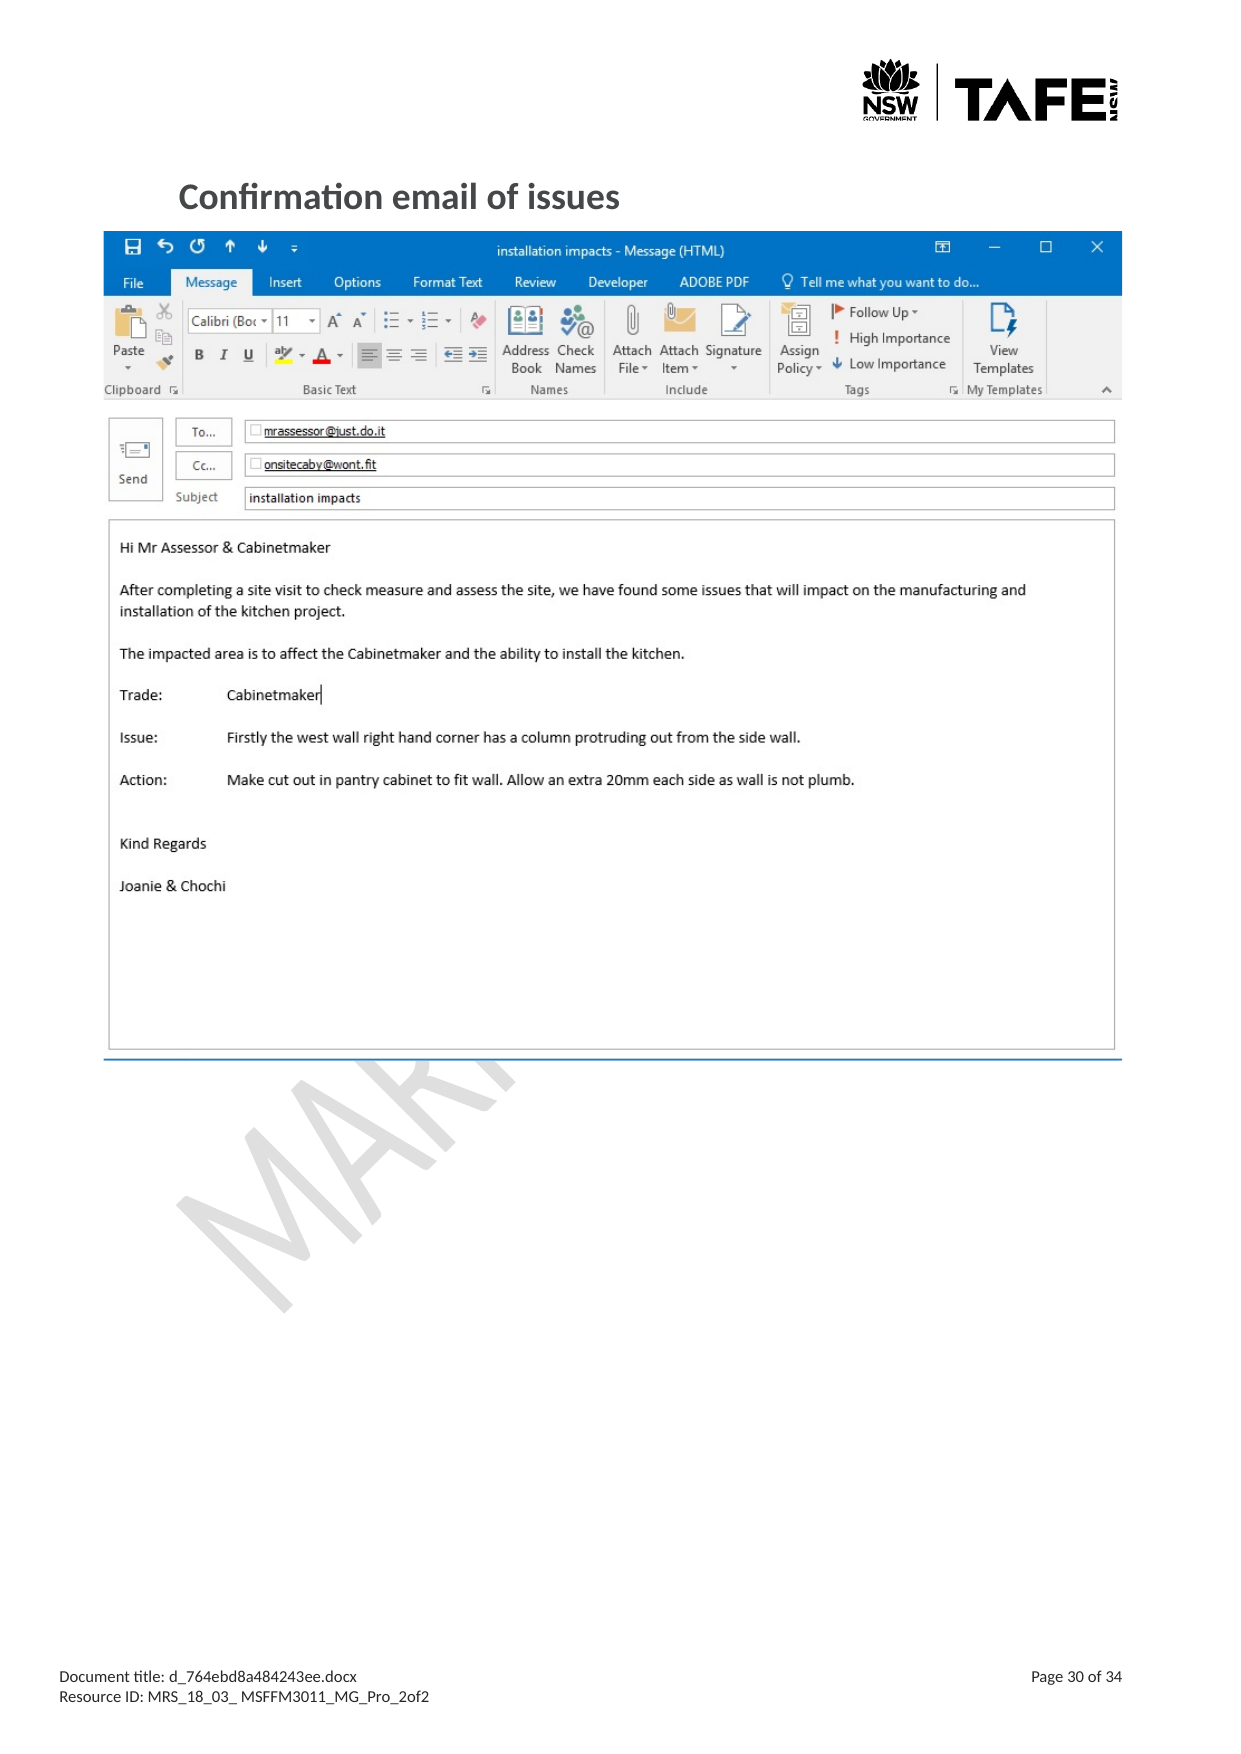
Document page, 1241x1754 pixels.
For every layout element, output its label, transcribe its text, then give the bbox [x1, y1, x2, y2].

picture [103, 231, 1123, 1061]
subtitle Confirmation email of issues [103, 173, 1122, 218]
picture [861, 57, 1117, 121]
